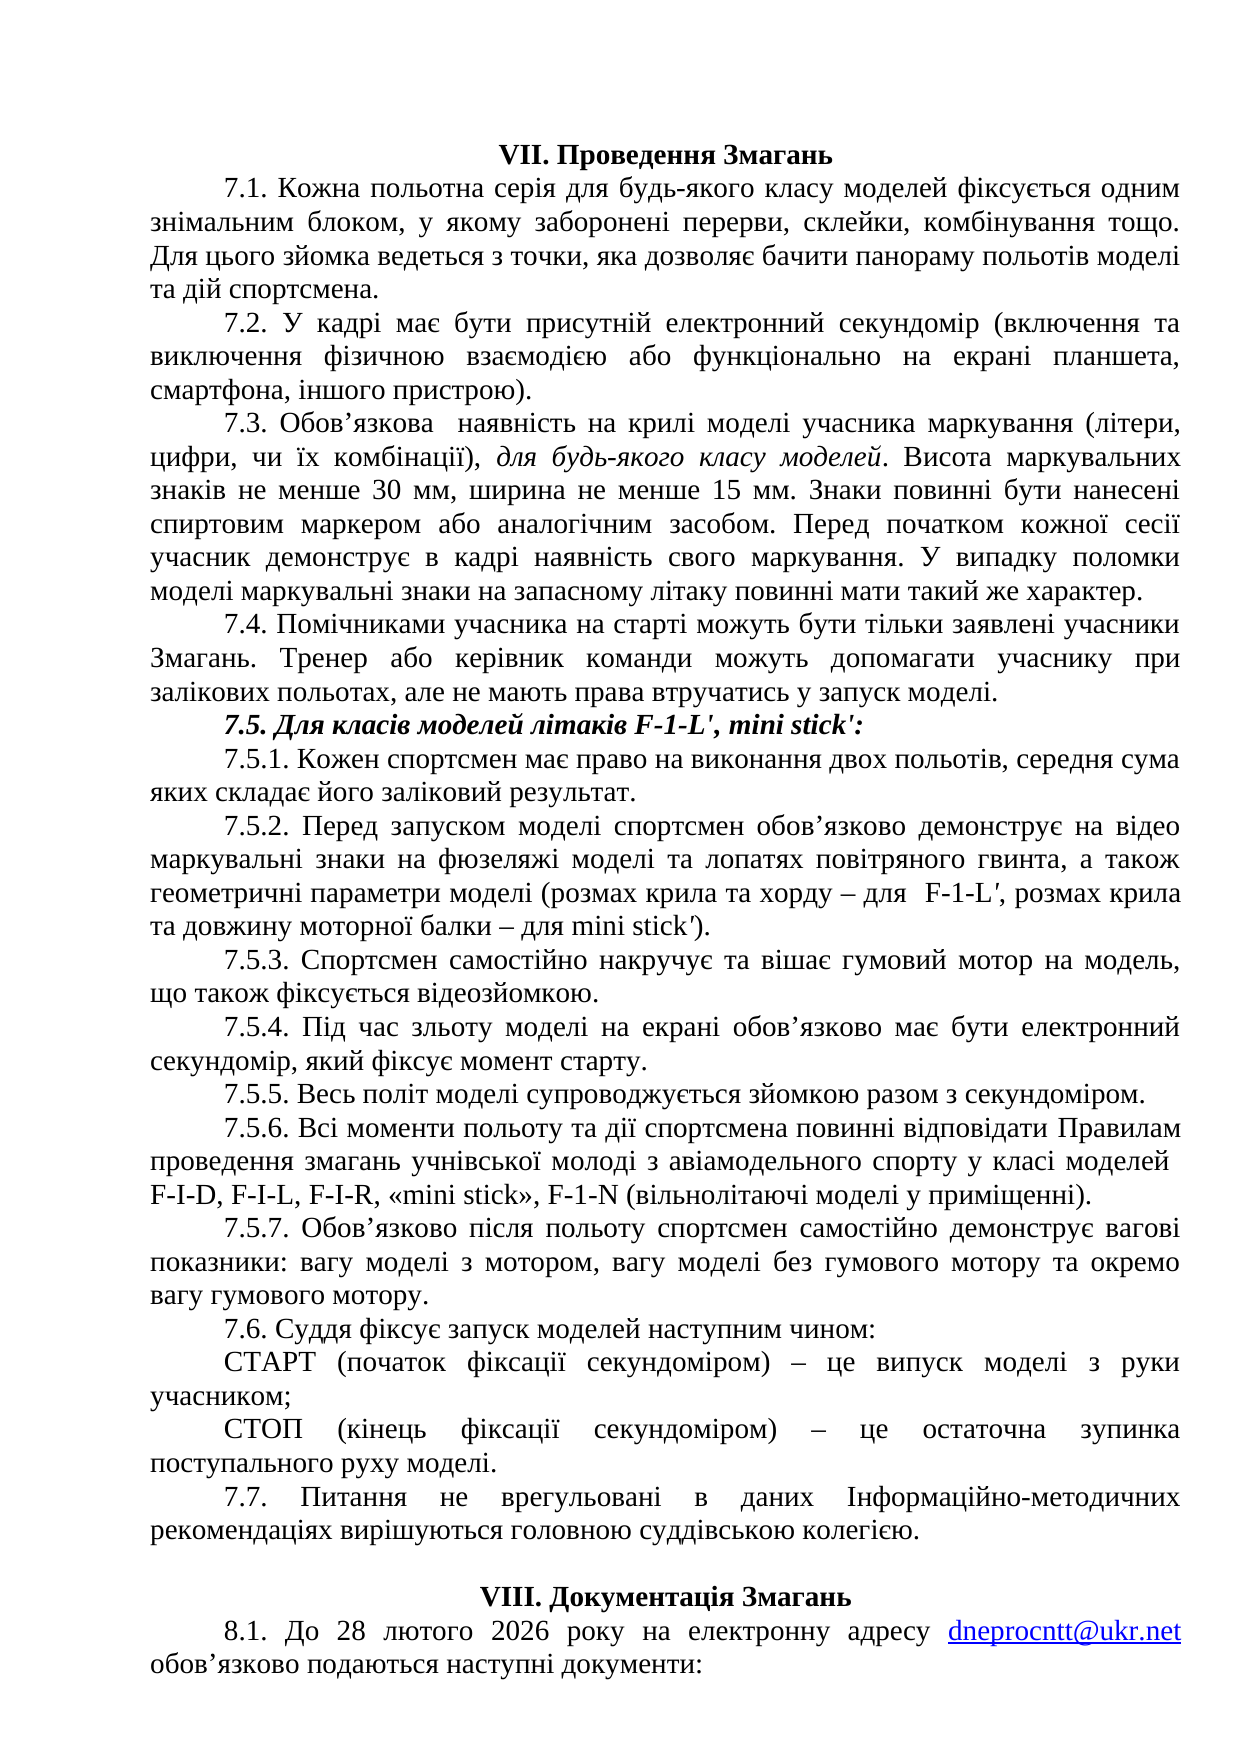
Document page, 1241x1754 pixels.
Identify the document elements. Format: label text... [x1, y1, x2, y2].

text СТОП (кінець фіксації секундоміром) – це остаточна зупинка поступального руху моделі. [150, 1412, 1181, 1479]
text 7.5.7. Обов’язково після польоту спортсмен самостійно демонструє вагові показники: вагу моделі з мотором, вагу моделі без гумового мотору та окремо вагу гумового мотору. [150, 1210, 1181, 1311]
text 7.1. Кожна польотна серія для будь-якого класу моделей фіксується одним знімальним блоком, у якому заборонені перерви, склейки, комбінування тощо. Для цього зйомка ведеться з точки, яка дозволяє бачити панораму польотів моделі та дій спортсмена. [150, 171, 1181, 305]
text СТАРТ (початок фіксації секундоміром) – це випуск моделі з руки учасником; [150, 1344, 1181, 1412]
text 7.5.4. Під час зльоту моделі на екрані обов’язково має бути електронний секундомір, який фіксує момент старту. [150, 1009, 1181, 1076]
text 7.6. Суддя фіксує запуск моделей наступним чином: [150, 1311, 1181, 1344]
text VІІІ. Документація Змагань [150, 1579, 1181, 1613]
text 7.5.2. Перед запуском моделі спортсмен обов’язково демонструє на відео маркувальні знаки на фюзеляжі моделі та лопатях повітряного гвинта, а також геометричні параметри моделі (розмах крила та хорду – для F-1-L', розмах крила та довжину моторної балки – для mini stick'). [150, 808, 1181, 942]
text 8.1. До 28 лютого 2026 року на електронну адресу dneprocntt@ukr.net обов’язково подаються наступні документи: [150, 1613, 1181, 1680]
text 7.3. Обов’язкова наявність на крилі моделі учасника маркування (літери, цифри, чи їх комбінації), для будь-якого класу моделей. Висота маркувальних знаків не менше 30 мм, ширина не менше 15 мм. Знаки повинні бути нанесені спиртовим маркером або аналогічним засобом. Перед початком кожної сесії учасник демонструє в кадрі наявність свого маркування. У випадку поломки моделі маркувальні знаки на запасному літаку повинні мати такий же характер. [150, 405, 1181, 607]
text 7.5. Для класів моделей літаків F-1-L', mini stick': [150, 707, 1181, 741]
text 7.5.3. Спортсмен самостійно накручує та вішає гумовий мотор на модель, що також фіксується відеозйомкою. [150, 942, 1181, 1009]
text 7.5.5. Весь політ моделі супроводжується зйомкою разом з секундоміром. [150, 1076, 1181, 1110]
text 7.5.1. Кожен спортсмен має право на виконання двох польотів, середня сума яких складає його заліковий результат. [150, 741, 1181, 808]
text 7.4. Помічниками учасника на старті можуть бути тільки заявлені учасники Змагань. Тренер або керівник команди можуть допомагати учаснику при залікових польотах, але не мають права втручатись у запуск моделі. [150, 607, 1181, 707]
text 7.2. У кадрі має бути присутній електронний секундомір (включення та виключення фізичною взаємодією або функціонально на екрані планшета, смартфона, іншого пристрою). [150, 305, 1181, 405]
text VІI. Проведення Змагань [150, 137, 1181, 171]
text 7.5.6. Всі моменти польоту та дії спортсмена повинні відповідати Правилам проведення змагань учнівської молоді з авіамодельного спорту у класі моделей F-I-D, F-I-L, F-I-R, «mini stick», F-1-N (вільнолітаючі моделі у приміщенні). [150, 1110, 1181, 1210]
text 7.7. Питання не врегульовані в даних Інформаційно-методичних рекомендаціях вирішуються головною суддівською колегією. [150, 1479, 1181, 1546]
